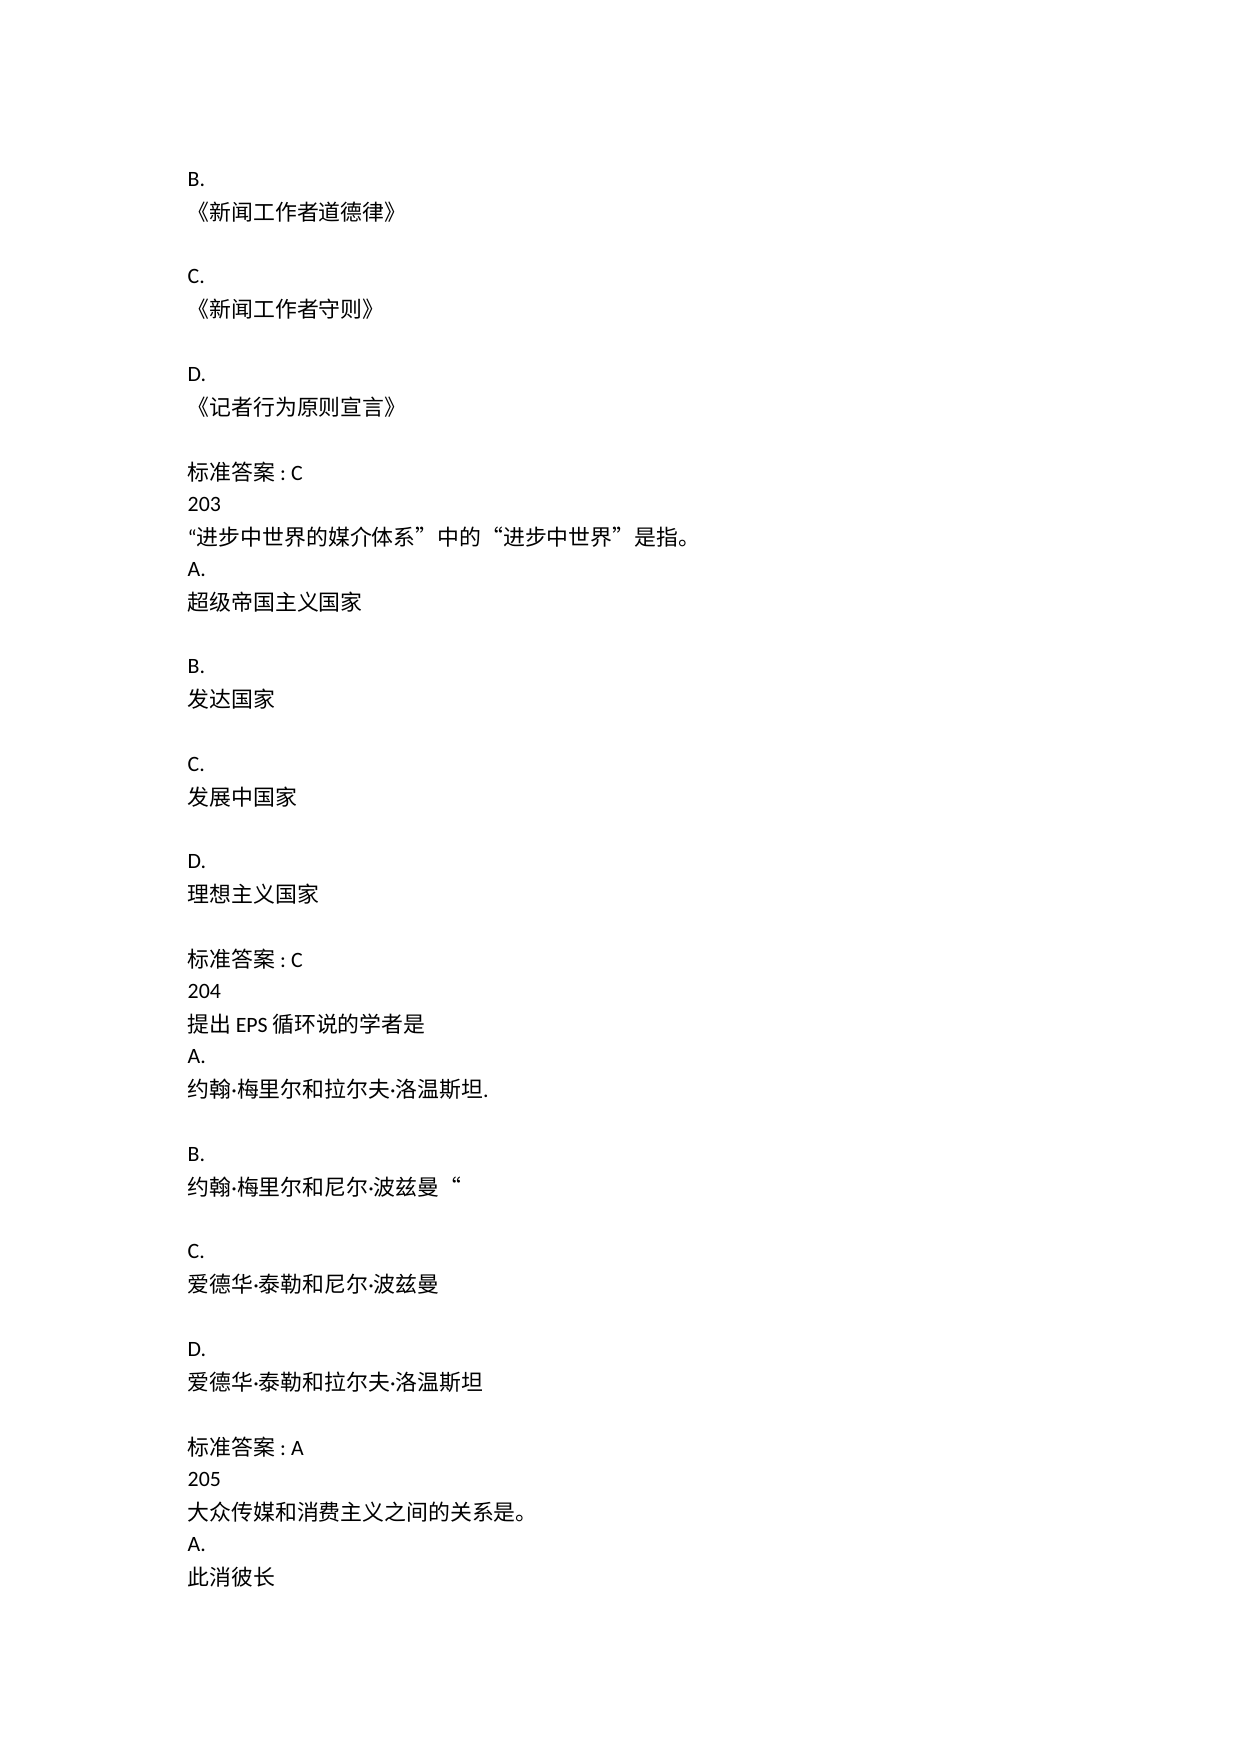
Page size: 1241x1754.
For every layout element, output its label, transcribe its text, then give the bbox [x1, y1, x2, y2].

text 大众传媒和消费主义之间的关系是。 [187, 1494, 1053, 1527]
text 203 [187, 487, 1053, 519]
text B. [187, 649, 1053, 682]
text 204 [187, 974, 1053, 1007]
text 标准答案 : C [187, 454, 1053, 487]
text 标准答案 : A [187, 1429, 1053, 1462]
text C. [187, 1234, 1053, 1267]
text B. [187, 1137, 1053, 1169]
text A. [187, 1527, 1053, 1559]
text 《新闻工作者守则》 [187, 292, 1053, 324]
text “进步中世界的媒介体系”中的“进步中世界”是指。 [187, 519, 1053, 552]
text 提出EPS循环说的学者是 [187, 1007, 1053, 1039]
text 发展中国家 [187, 779, 1053, 812]
text 理想主义国家 [187, 877, 1053, 909]
text D. [187, 1332, 1053, 1364]
text D. [187, 844, 1053, 877]
text 《记者行为原则宣言》 [187, 389, 1053, 422]
text A. [187, 552, 1053, 584]
text C. [187, 259, 1053, 292]
text 爱德华·泰勒和拉尔夫·洛温斯坦 [187, 1364, 1053, 1397]
text 约翰·梅里尔和拉尔夫·洛温斯坦. [187, 1072, 1053, 1104]
text A. [187, 1039, 1053, 1072]
text D. [187, 357, 1053, 389]
text 约翰·梅里尔和尼尔·波兹曼“ [187, 1169, 1053, 1202]
text C. [187, 747, 1053, 779]
text B. [187, 162, 1053, 194]
text 205 [187, 1462, 1053, 1494]
text 此消彼长 [187, 1559, 1053, 1592]
text 《新闻工作者道德律》 [187, 194, 1053, 227]
text 爱德华·泰勒和尼尔·波兹曼 [187, 1267, 1053, 1299]
text 发达国家 [187, 682, 1053, 714]
text 超级帝国主义国家 [187, 584, 1053, 617]
text 标准答案 : C [187, 942, 1053, 974]
